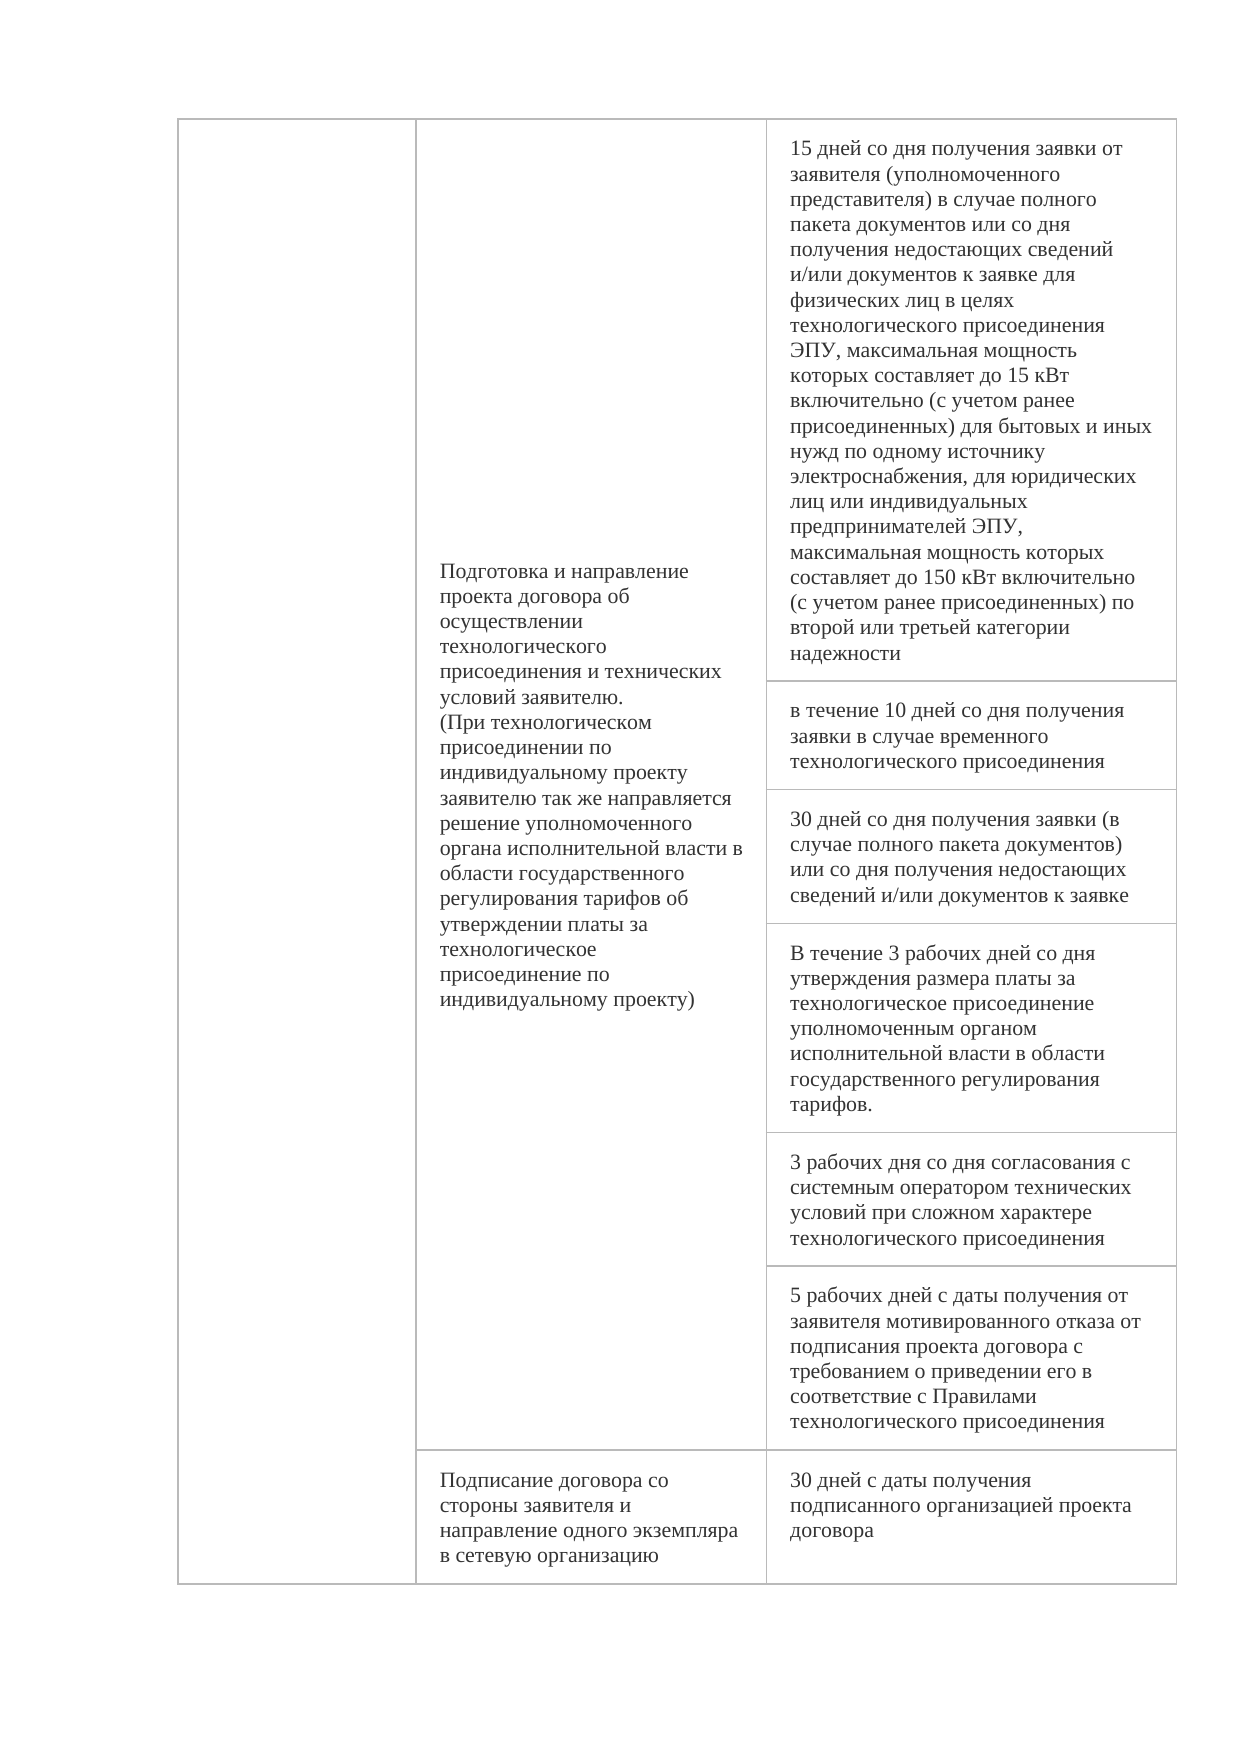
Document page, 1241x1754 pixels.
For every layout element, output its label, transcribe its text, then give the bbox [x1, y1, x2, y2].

table_cell в течение 10 дней со дня получения заявки в случае временного технологического присоединения [767, 682, 1176, 789]
table_cell 5 рабочих дней с даты получения от заявителя мотивированного отказа от подписания проекта договора с требованием о приведении его в соответствие с Правилами технологического присоединения [767, 1267, 1176, 1449]
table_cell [767, 1451, 1176, 1583]
table_cell 30 дней со дня получения заявки (в случае полного пакета документов) или со дня получения недостающих сведений и/или документов к заявке [767, 790, 1176, 922]
table_cell 15 дней со дня получения заявки от заявителя (уполномоченного представителя) в случае полного пакета документов или со дня получения недостающих сведений и/или документов к заявке для физических лиц в целях технологического присоединения ЭПУ, максимальная мощность которых составляет до 15 кВт включительно (с учетом ранее присоединенных) для бытовых и иных нужд по одному источнику электроснабжения, для юридических лиц или индивидуальных предпринимателей ЭПУ, максимальная мощность которых составляет до 150 кВт включительно (с учетом ранее присоединенных) по второй или третьей категории надежности [767, 120, 1176, 680]
table_cell Подписание договора со стороны заявителя и направление одного экземпляра в сетевую организацию [417, 1451, 766, 1583]
table_cell 3 рабочих дня со дня согласования с системным оператором технических условий при сложном характере технологического присоединения [767, 1133, 1176, 1265]
table_cell В течение 3 рабочих дней со дня утверждения размера платы за технологическое присоединение уполномоченным органом исполнительной власти в области государственного регулирования тарифов. [767, 924, 1176, 1132]
table_cell Подготовка и направление проекта договора об осуществлении технологического присоединения и технических условий заявителю. (При технологическом присоединении по индивидуальному проекту заявителю так же направляется решение уполномоченного органа исполнительной власти в области государственного регулирования тарифов об утверждении платы за технологическое присоединение по индивидуальному проекту) [417, 120, 766, 1449]
